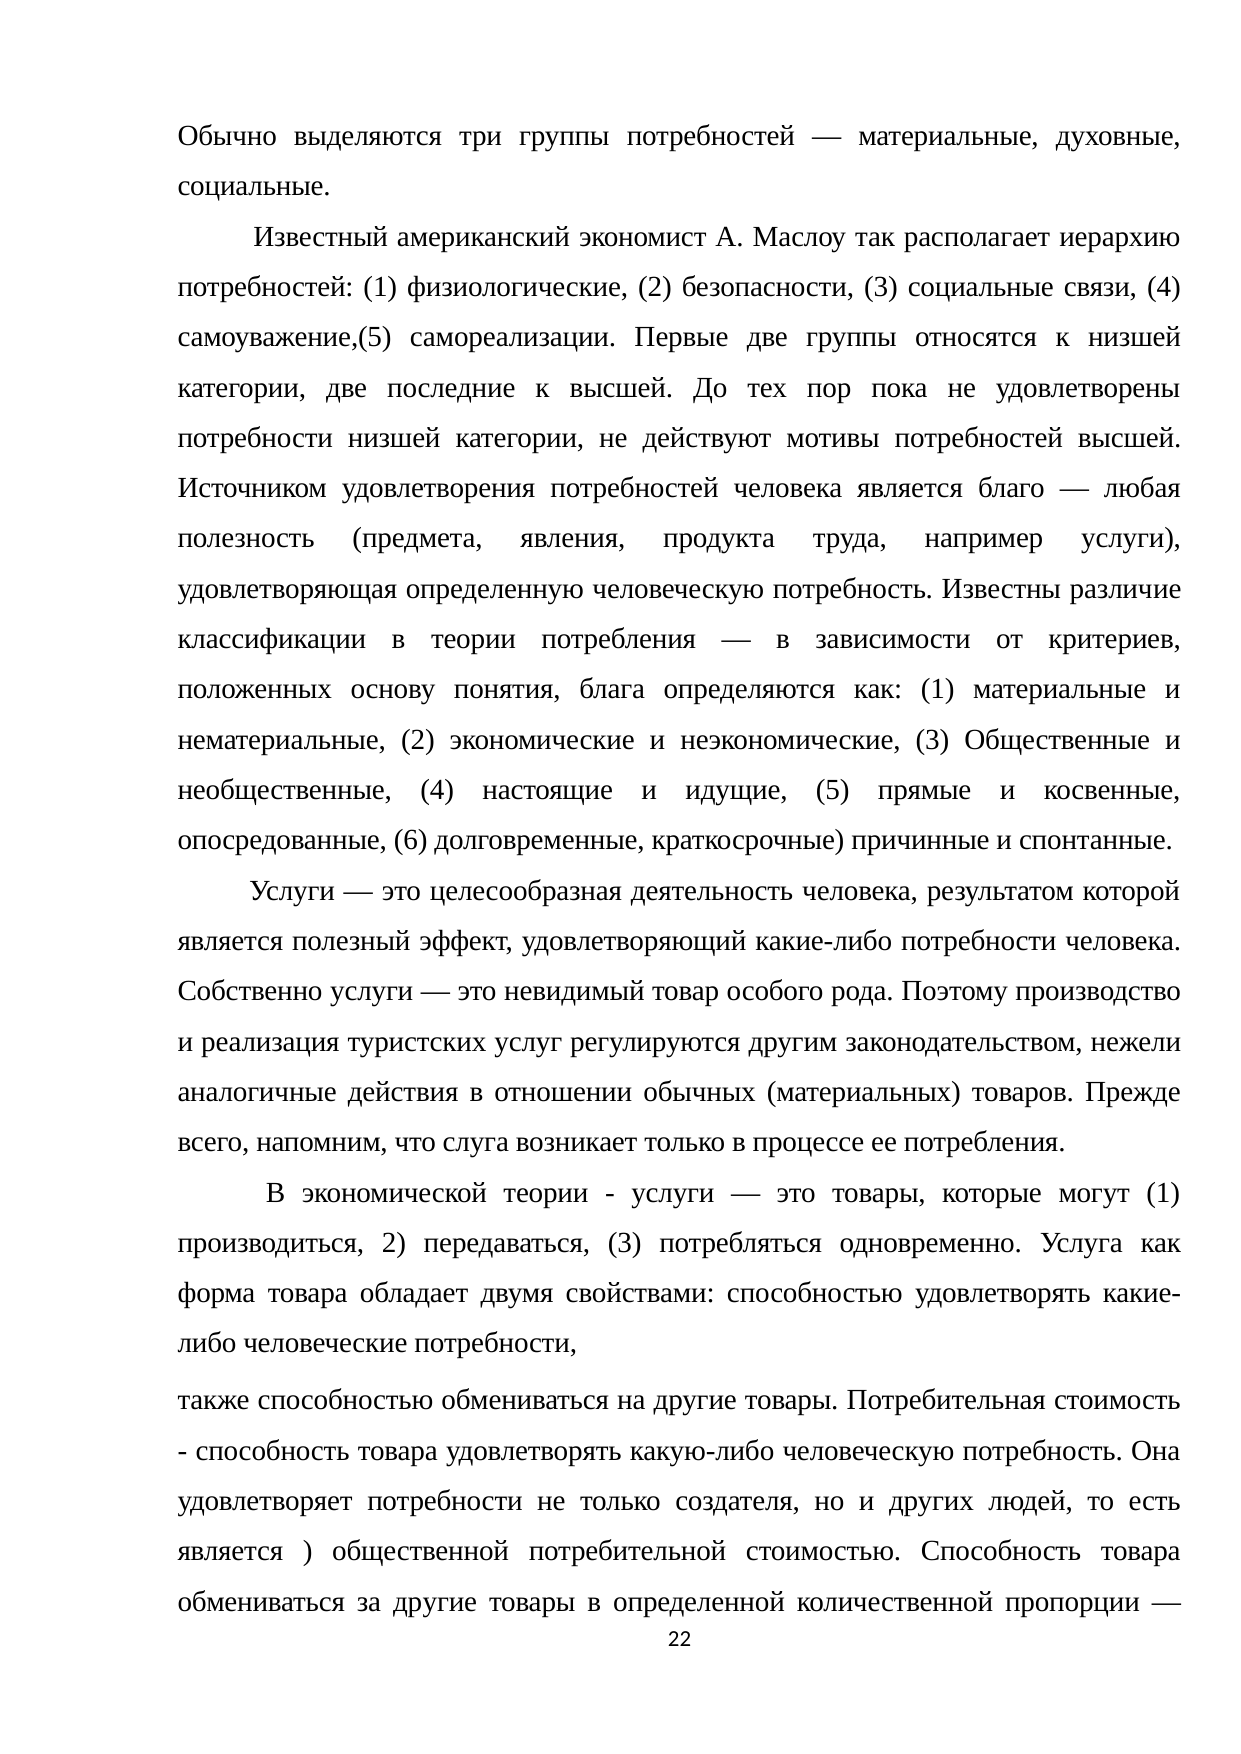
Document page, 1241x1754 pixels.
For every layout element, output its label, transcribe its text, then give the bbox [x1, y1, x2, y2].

text В экономической теории - услуги — это товары, которые могут (1) производиться, 2) передаваться, (3) потребляться одновременно. Услуга как форма товара обладает двумя свойствами: способностью удовлетворять какие-либо человеческие потребности, [177, 1175, 1181, 1359]
text Услуги — это целесообразная деятельность человека, результатом которой является полезный эффект, удовлетворяющий какие-либо потребности человека. Собственно услуги — это невидимый товар особого рода. Поэтому производство и реализация туристских услуг регулируются другим законодательством, нежели аналогичные действия в отношении обычных (материальных) товаров. Прежде всего, напомним, что слуга возникает только в процессе ее потребления. [177, 873, 1181, 1158]
text Известный американский экономист А. Маслоу так располагает иерархию потребностей: (1) физиологические, (2) безопасности, (3) социальные связи, (4) самоуважение,(5) самореализации. Первые две группы относятся к низшей категории, две последние к высшей. До тех пор пока не удовлетворены потребности низшей категории, не действуют мотивы потребностей высшей. Источником удовлетворения потребностей человека является благо — любая полезность (предмета, явления, продукта труда, например услуги), удовлетворяющая определенную человеческую потребность. Известны различие классификации в теории потребления — в зависимости от критериев, положенных основу понятия, блага определяются как: (1) материальные и нематериальные, (2) экономические и неэкономические, (3) Общественные и необщественные, (4) настоящие и идущие, (5) прямые и косвенные, опосредованные, (6) долговременные, краткосрочные) причинные и спонтанные. [177, 219, 1181, 856]
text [177, 118, 1181, 202]
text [177, 1382, 1181, 1617]
